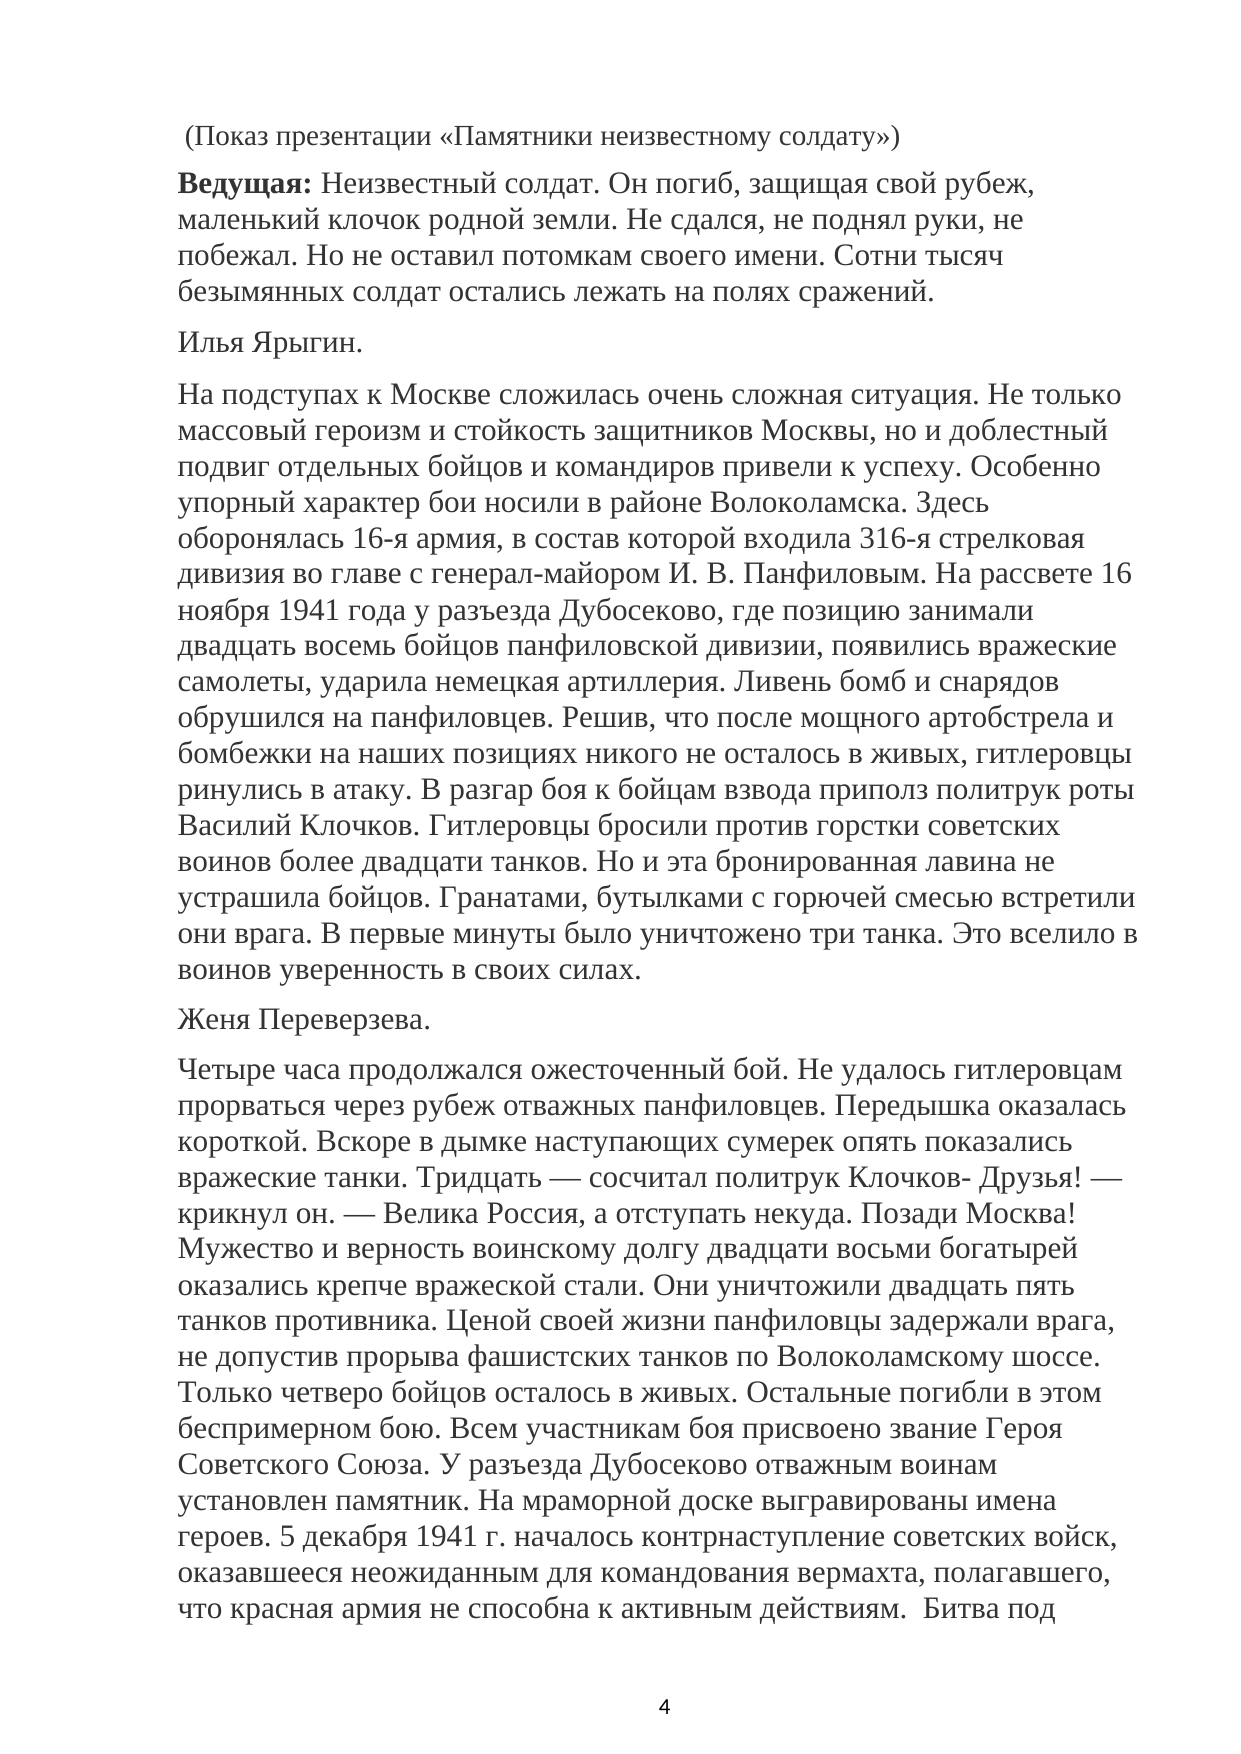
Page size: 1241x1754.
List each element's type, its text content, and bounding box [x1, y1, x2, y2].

text (Показ презентации «Памятники неизвестному солдату») [177, 118, 1152, 152]
text Илья Ярыгин. [177, 323, 1152, 359]
text На подступах к Москве сложилась очень сложная ситуация. Не только массовый героизм и стойкость защитников Москвы, но и доблестный подвиг отдельных бойцов и командиров привели к успеху. Особенно упорный характер бои носили в районе Волоколамска. Здесь оборонялась 16-я армия, в состав которой входила 316-я стрелковая дивизия во главе с генерал-майором И. В. Панфиловым. На рассвете 16 ноября 1941 года у разъезда Дубосеково, где позицию занимали двадцать восемь бойцов панфиловской дивизии, появились вражеские самолеты, ударила немецкая артиллерия. Ливень бомб и снарядов обрушился на панфиловцев. Решив, что после мощного артобстрела и бомбежки на наших позициях никого не осталось в живых, гитлеровцы ринулись в атаку. В разгар боя к бойцам взвода приполз политрук роты Василий Клочков. Гитлеровцы бросили против горстки советских воинов более двадцати танков. Но и эта бронированная лавина не устрашила бойцов. Гранатами, бутылками с горючей смесью встретили они врага. В первые минуты было уничтожено три танка. Это вселило в воинов уверенность в своих силах. [177, 375, 1152, 986]
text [177, 1050, 1152, 1625]
text Женя Переверзева. [177, 1000, 1152, 1036]
text Ведущая: Неизвестный солдат. Он погиб, защищая свой рубеж, маленький клочок родной земли. Не сдался, не поднял руки, не побежал. Но не оставил потомкам своего имени. Сотни тысяч безымянных солдат остались лежать на полях сражений. [177, 164, 1152, 308]
